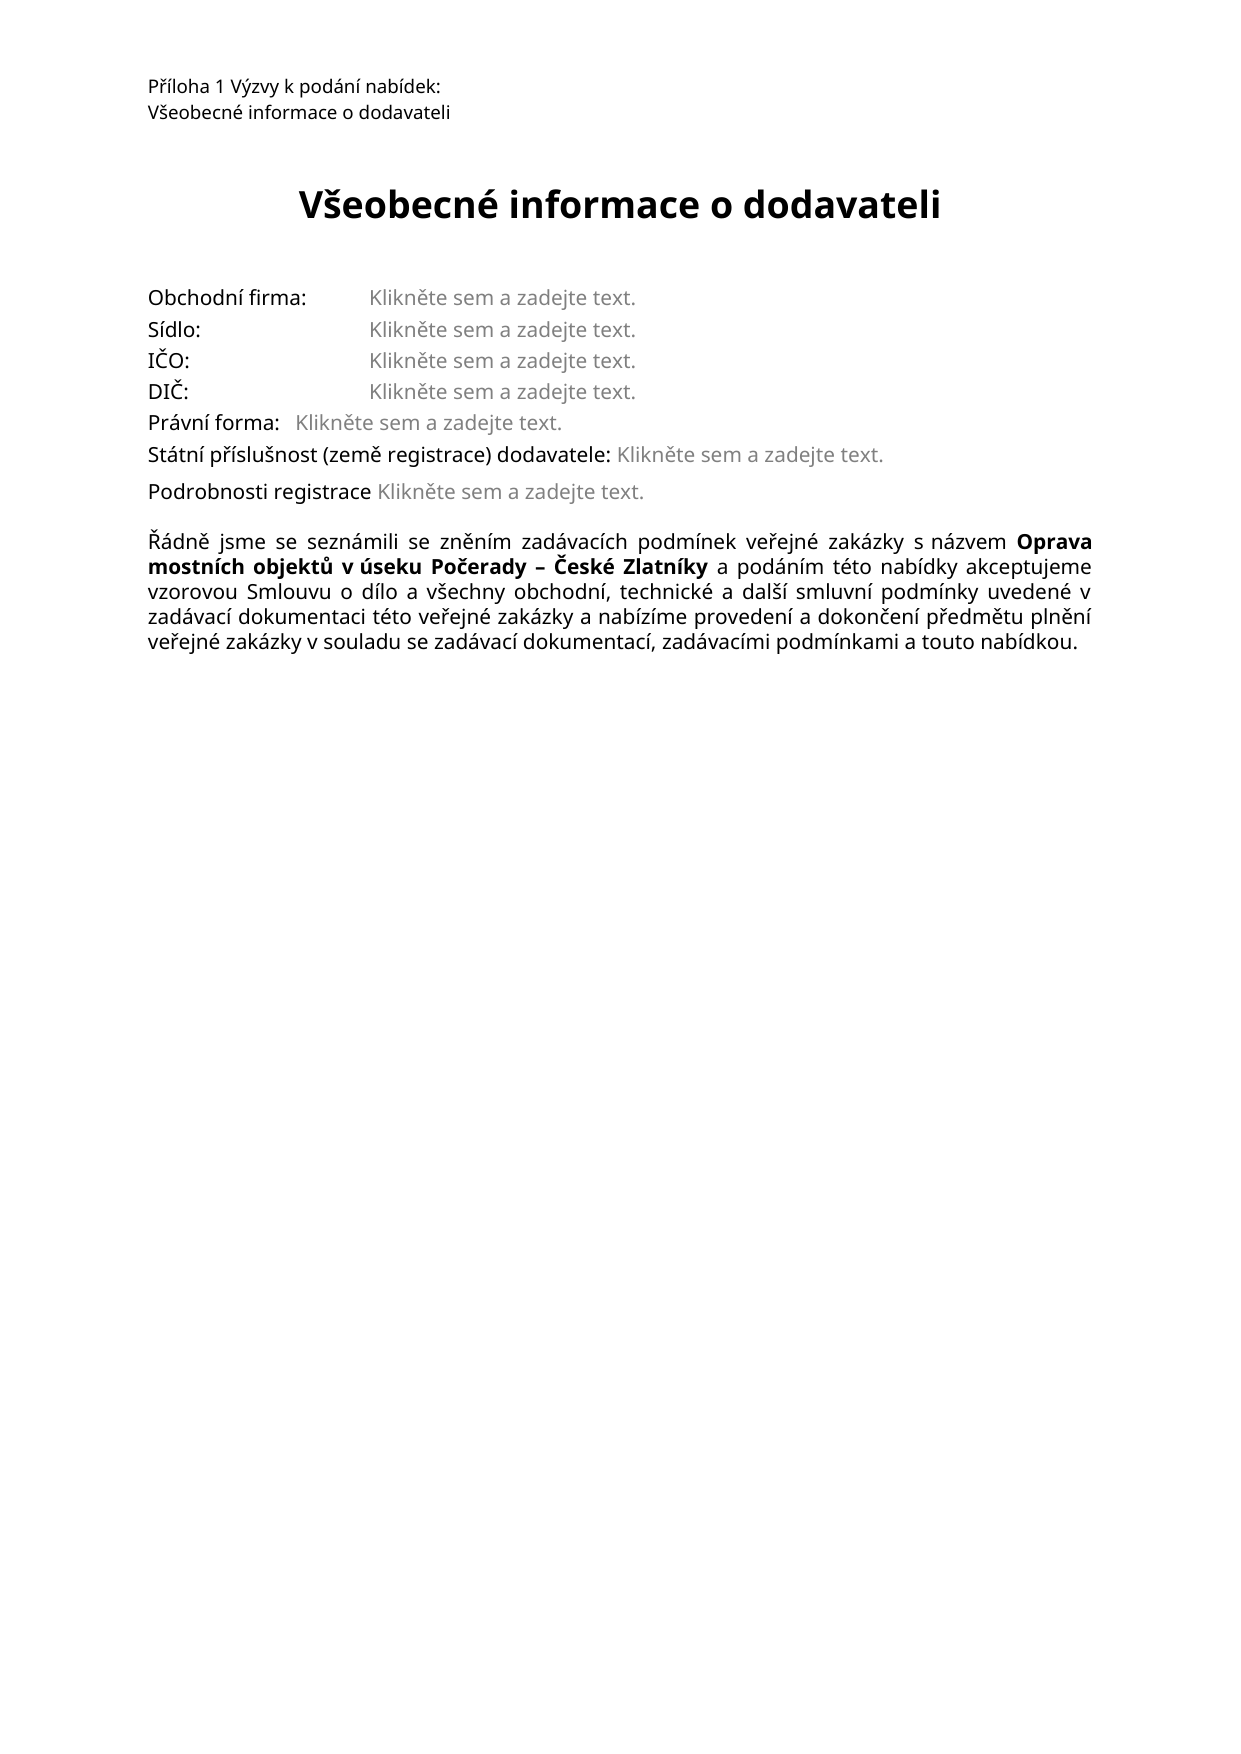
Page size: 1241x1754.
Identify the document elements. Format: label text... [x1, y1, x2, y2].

text Řádně jsme se seznámili se zněním zadávacích podmínek veřejné zakázky s názvem Oprava mostních objektů v úseku Počerady – České Zlatníky a podáním této nabídky akceptujeme vzorovou Smlouvu o dílo a všechny obchodní, technické a další smluvní podmínky uvedené v zadávací dokumentaci této veřejné zakázky a nabízíme provedení a dokončení předmětu plnění veřejné zakázky v souladu se zadávací dokumentací, zadávacími podmínkami a touto nabídkou. [148, 529, 1093, 654]
title Všeobecné informace o dodavateli [148, 178, 1093, 229]
text Státní příslušnost (země registrace) dodavatele: [148, 442, 1093, 467]
text IČO: [148, 348, 1093, 373]
text DIČ: [148, 379, 1093, 404]
text Sídlo: [148, 317, 1093, 342]
text Právní forma: [148, 411, 1093, 436]
text Podrobnosti registrace [148, 479, 1093, 504]
text Obchodní firma: [148, 286, 1093, 311]
